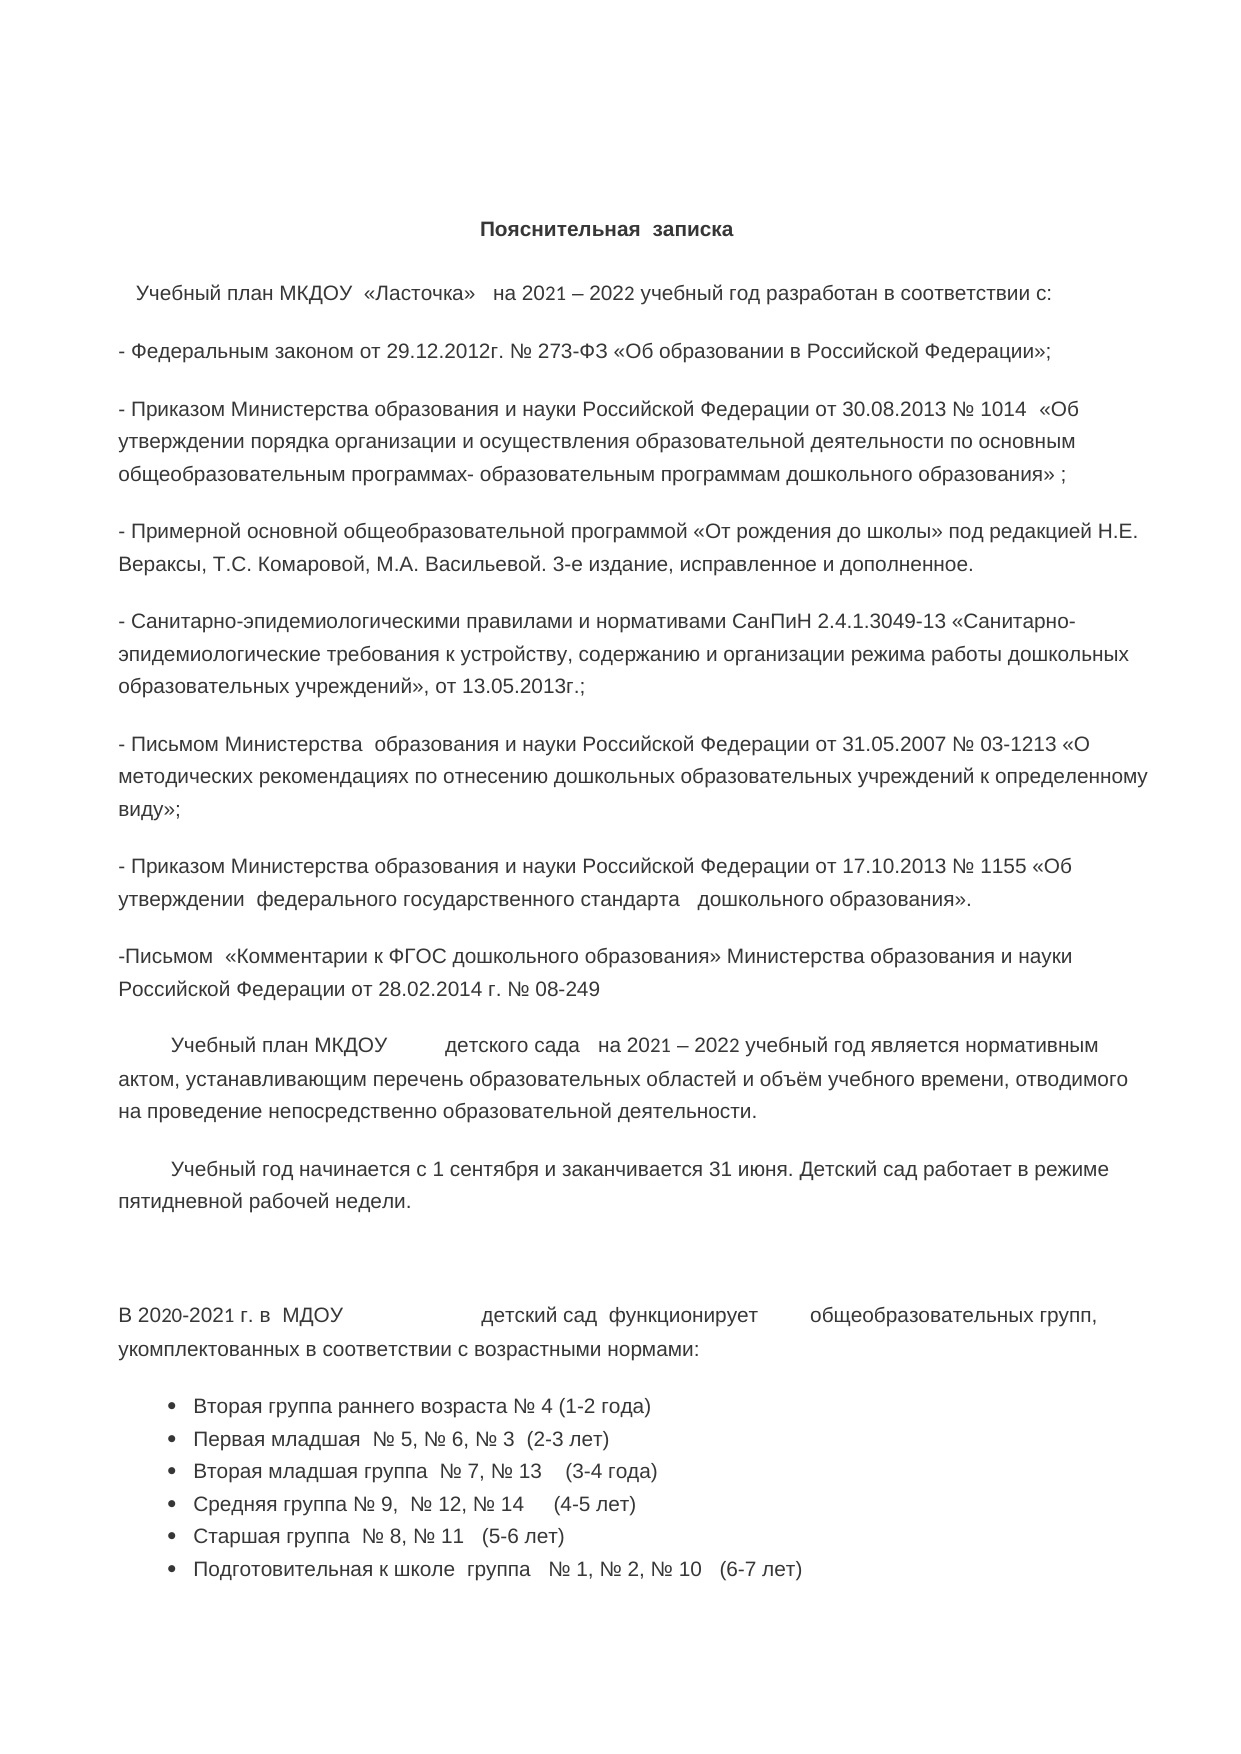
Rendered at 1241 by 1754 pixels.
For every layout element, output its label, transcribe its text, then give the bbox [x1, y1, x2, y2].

text Учебный год начинается с 1 сентября и заканчивается 31 июня. Детский сад работает в режиме пятидневной рабочей недели. [118, 1148, 1152, 1213]
text В 2020-2021 г. в МДОУ детский сад функционирует общеобразовательных групп, укомплектованных в соответствии с возрастными нормами: [118, 1296, 1152, 1361]
text - Примерной основной общеобразовательной программой «От рождения до школы» под редакцией Н.Е. Вераксы, Т.С. Комаровой, М.А. Васильевой. 3-е издание, исправленное и дополненное. [118, 511, 1152, 576]
text - Письмом Министерства образования и науки Российской Федерации от 31.05.2007 № 03-1213 «О методических рекомендациях по отнесению дошкольных образовательных учреждений к определенному виду»; [118, 723, 1152, 821]
text Учебный план МКДОУ детского сада на 2021 – 2022 учебный год является нормативным актом, устанавливающим перечень образовательных областей и объём учебного времени, отводимого на проведение непосредственно образовательной деятельности. [118, 1026, 1152, 1123]
text Учебный план МКДОУ «Ласточка» на 2021 – 2022 учебный год разработан в соответствии с: [118, 273, 1152, 306]
list Старшая группа № 8, № 11 (5-6 лет) [168, 1516, 1152, 1548]
list Подготовительная к школе группа № 1, № 2, № 10 (6-7 лет) [168, 1548, 1152, 1581]
list Средняя группа № 9, № 12, № 14 (4-5 лет) [168, 1483, 1152, 1516]
text Пояснительная записка [118, 208, 1152, 241]
list Вторая группа раннего возраста № 4 (1-2 года) [168, 1386, 1152, 1418]
text -Письмом «Комментарии к ФГОС дошкольного образования» Министерства образования и науки Российской Федерации от 28.02.2014 г. № 08-249 [118, 936, 1152, 1001]
text - Санитарно-эпидемиологическими правилами и нормативами СанПиН 2.4.1.3049-13 «Санитарно-эпидемиологические требования к устройству, содержанию и организации режима работы дошкольных образовательных учреждений», от 13.05.2013г.; [118, 601, 1152, 698]
text - Приказом Министерства образования и науки Российской Федерации от 17.10.2013 № 1155 «Об утверждении федерального государственного стандарта дошкольного образования». [118, 846, 1152, 911]
list Первая младшая № 5, № 6, № 3 (2-3 лет) [168, 1418, 1152, 1451]
text - Приказом Министерства образования и науки Российской Федерации от 30.08.2013 № 1014 «Об утверждении порядка организации и осуществления образовательной деятельности по основным общеобразовательным программах- образовательным программам дошкольного образования» ; [118, 388, 1152, 486]
list Вторая младшая группа № 7, № 13 (3-4 года) [168, 1451, 1152, 1483]
text - Федеральным законом от 29.12.2012г. № 273-ФЗ «Об образовании в Российской Федерации»; [118, 331, 1152, 363]
